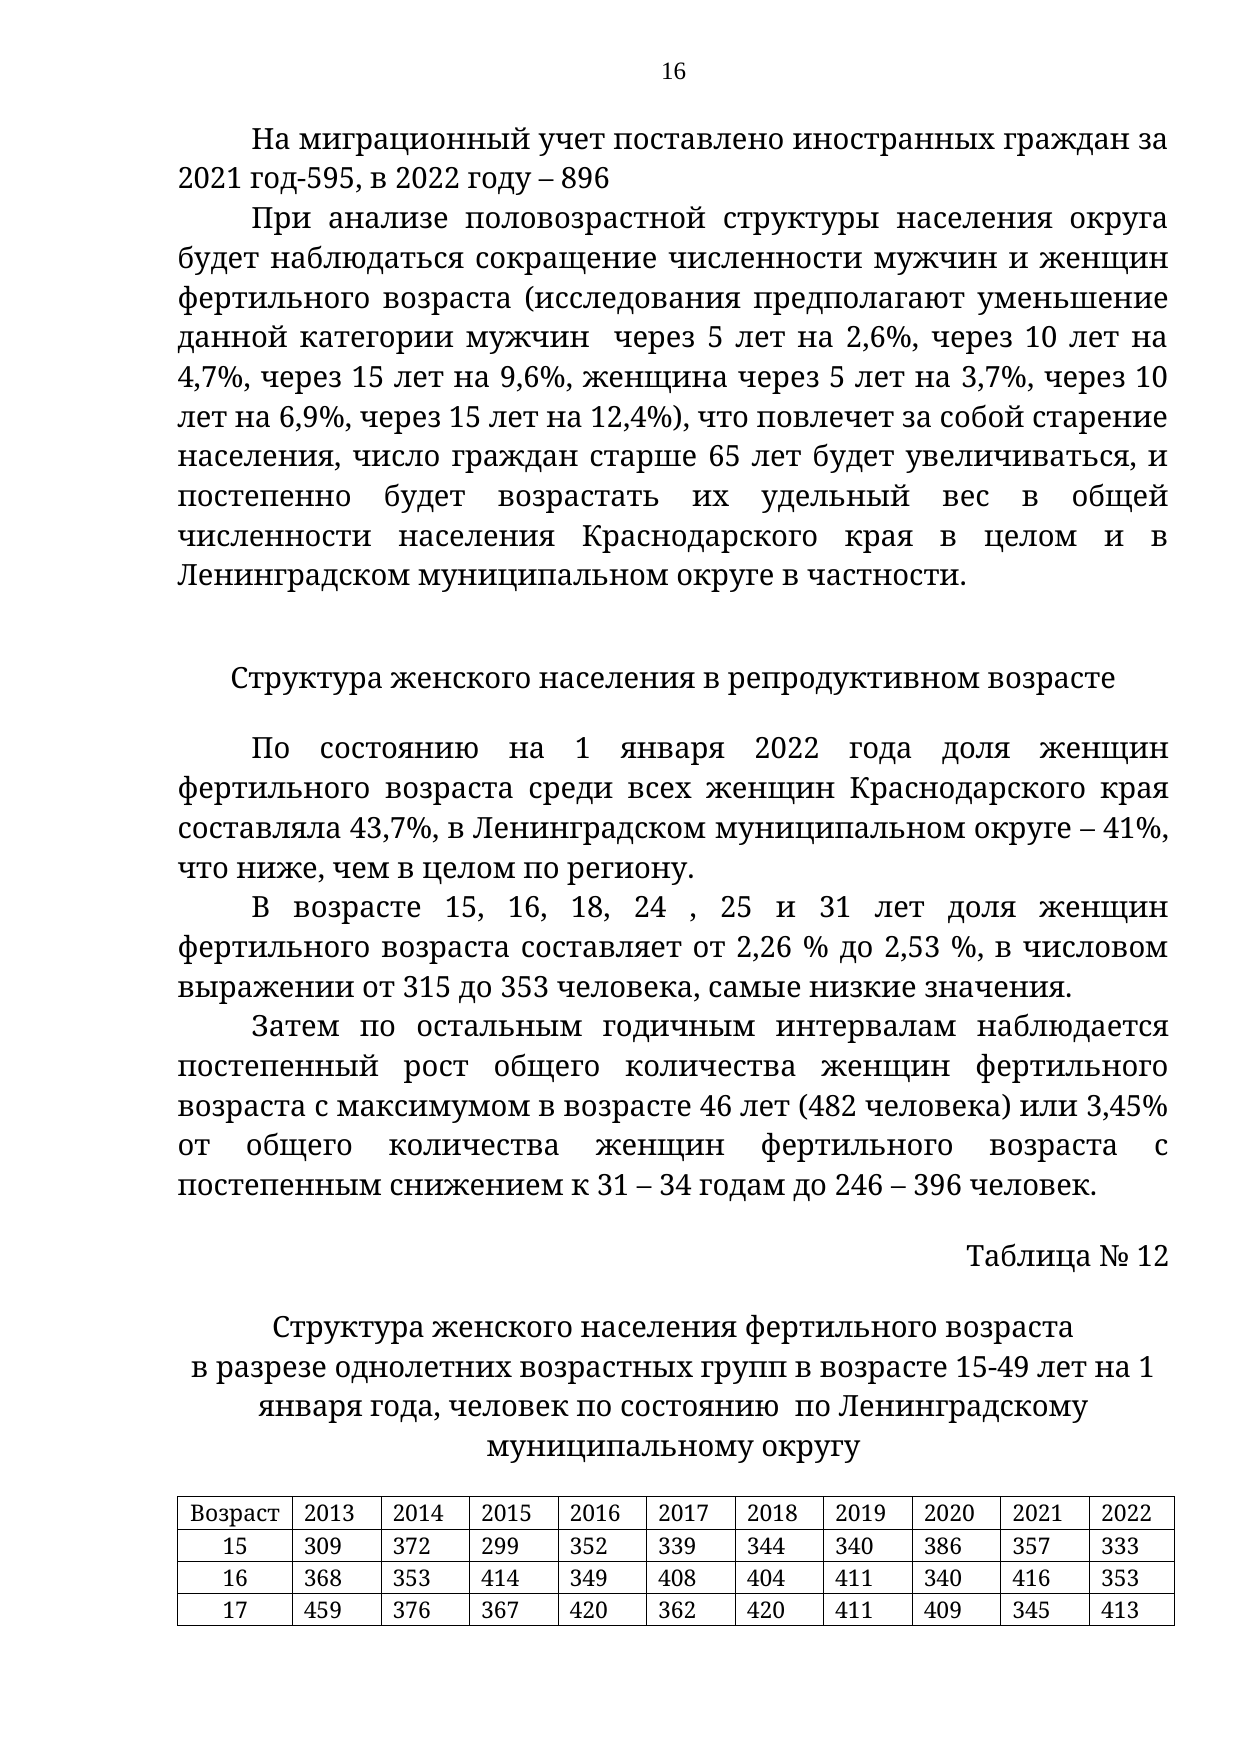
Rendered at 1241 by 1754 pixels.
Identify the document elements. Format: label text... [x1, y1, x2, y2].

table_header 2021 [1001, 1497, 1089, 1528]
table_header 2019 [824, 1497, 912, 1528]
table_cell 340 [913, 1562, 1000, 1593]
table_cell 15 [178, 1530, 292, 1561]
table_cell 408 [647, 1562, 735, 1593]
table_header 2015 [470, 1497, 558, 1528]
table_cell 16 [178, 1562, 292, 1593]
table_cell 416 [1001, 1562, 1089, 1593]
table_cell 362 [647, 1594, 735, 1625]
table_cell 413 [1090, 1594, 1174, 1625]
table_cell 357 [1001, 1530, 1089, 1561]
table_cell 420 [736, 1594, 823, 1625]
text В возрасте 15, 16, 18, 24 , 25 и 31 лет доля женщин фертильного возраста составляет от 2,26 % до 2,53 %, в числовом выражении от 315 до 353 человека, самые низкие значения. [177, 887, 1169, 1006]
table_cell 368 [293, 1562, 381, 1593]
table_header 2020 [913, 1497, 1000, 1528]
text При анализе половозрастной структуры населения округа будет наблюдаться сокращение численности мужчин и женщин фертильного возраста (исследования предполагают уменьшение данной категории мужчин через 5 лет на 2,6%, через 10 лет на 4,7%, через 15 лет на 9,6%, женщина через 5 лет на 3,7%, через 10 лет на 6,9%, через 15 лет на 12,4%), что повлечет за собой старение населения, число граждан старше 65 лет будет увеличиваться, и постепенно будет возрастать их удельный вес в общей численности населения Краснодарского края в целом и в Ленинградском муниципальном округе в частности. [177, 197, 1169, 594]
table_cell 309 [293, 1530, 381, 1561]
table_cell 339 [647, 1530, 735, 1561]
table_cell 299 [470, 1530, 558, 1561]
text Структура женского населения фертильного возраста [177, 1306, 1169, 1346]
table_cell 353 [1090, 1562, 1174, 1593]
table_cell 333 [1090, 1530, 1174, 1561]
table_header 2016 [559, 1497, 646, 1528]
table_header Возраст [178, 1497, 292, 1528]
text Таблица № 12 [177, 1235, 1169, 1275]
table_cell 345 [1001, 1594, 1089, 1625]
table_header 2018 [736, 1497, 823, 1528]
text На миграционный учет поставлено иностранных граждан за 2021 год-595, в 2022 году – 896 [177, 118, 1169, 197]
table_cell 420 [559, 1594, 646, 1625]
table_header 2022 [1090, 1497, 1174, 1528]
table_cell 411 [824, 1562, 912, 1593]
table_cell 17 [178, 1594, 292, 1625]
table_cell 349 [559, 1562, 646, 1593]
table_cell 353 [382, 1562, 469, 1593]
table_cell 372 [382, 1530, 469, 1561]
table_cell 411 [824, 1594, 912, 1625]
table_cell 376 [382, 1594, 469, 1625]
table_cell 404 [736, 1562, 823, 1593]
table_cell 414 [470, 1562, 558, 1593]
text Затем по остальным годичным интервалам наблюдается постепенный рост общего количества женщин фертильного возраста с максимумом в возрасте 46 лет (482 человека) или 3,45% от общего количества женщин фертильного возраста с постепенным снижением к 31 – 34 годам до 246 – 396 человек. [177, 1006, 1169, 1204]
table_cell 344 [736, 1530, 823, 1561]
table_header 2013 [293, 1497, 381, 1528]
table_cell 459 [293, 1594, 381, 1625]
text По состоянию на 1 января 2022 года доля женщин фертильного возраста среди всех женщин Краснодарского края составляла 43,7%, в Ленинградском муниципальном округе – 41%, что ниже, чем в целом по региону. [177, 728, 1169, 887]
table_cell 352 [559, 1530, 646, 1561]
text в разрезе однолетних возрастных групп в возрасте 15-49 лет на 1 января года, человек по состоянию по Ленинградскому муниципальному округу [177, 1346, 1169, 1465]
table_cell 340 [824, 1530, 912, 1561]
table_header 2014 [382, 1497, 469, 1528]
table_header 2017 [647, 1497, 735, 1528]
table_cell 367 [470, 1594, 558, 1625]
text Структура женского населения в репродуктивном возрасте [177, 657, 1169, 697]
table_cell 409 [913, 1594, 1000, 1625]
table_cell 386 [913, 1530, 1000, 1561]
